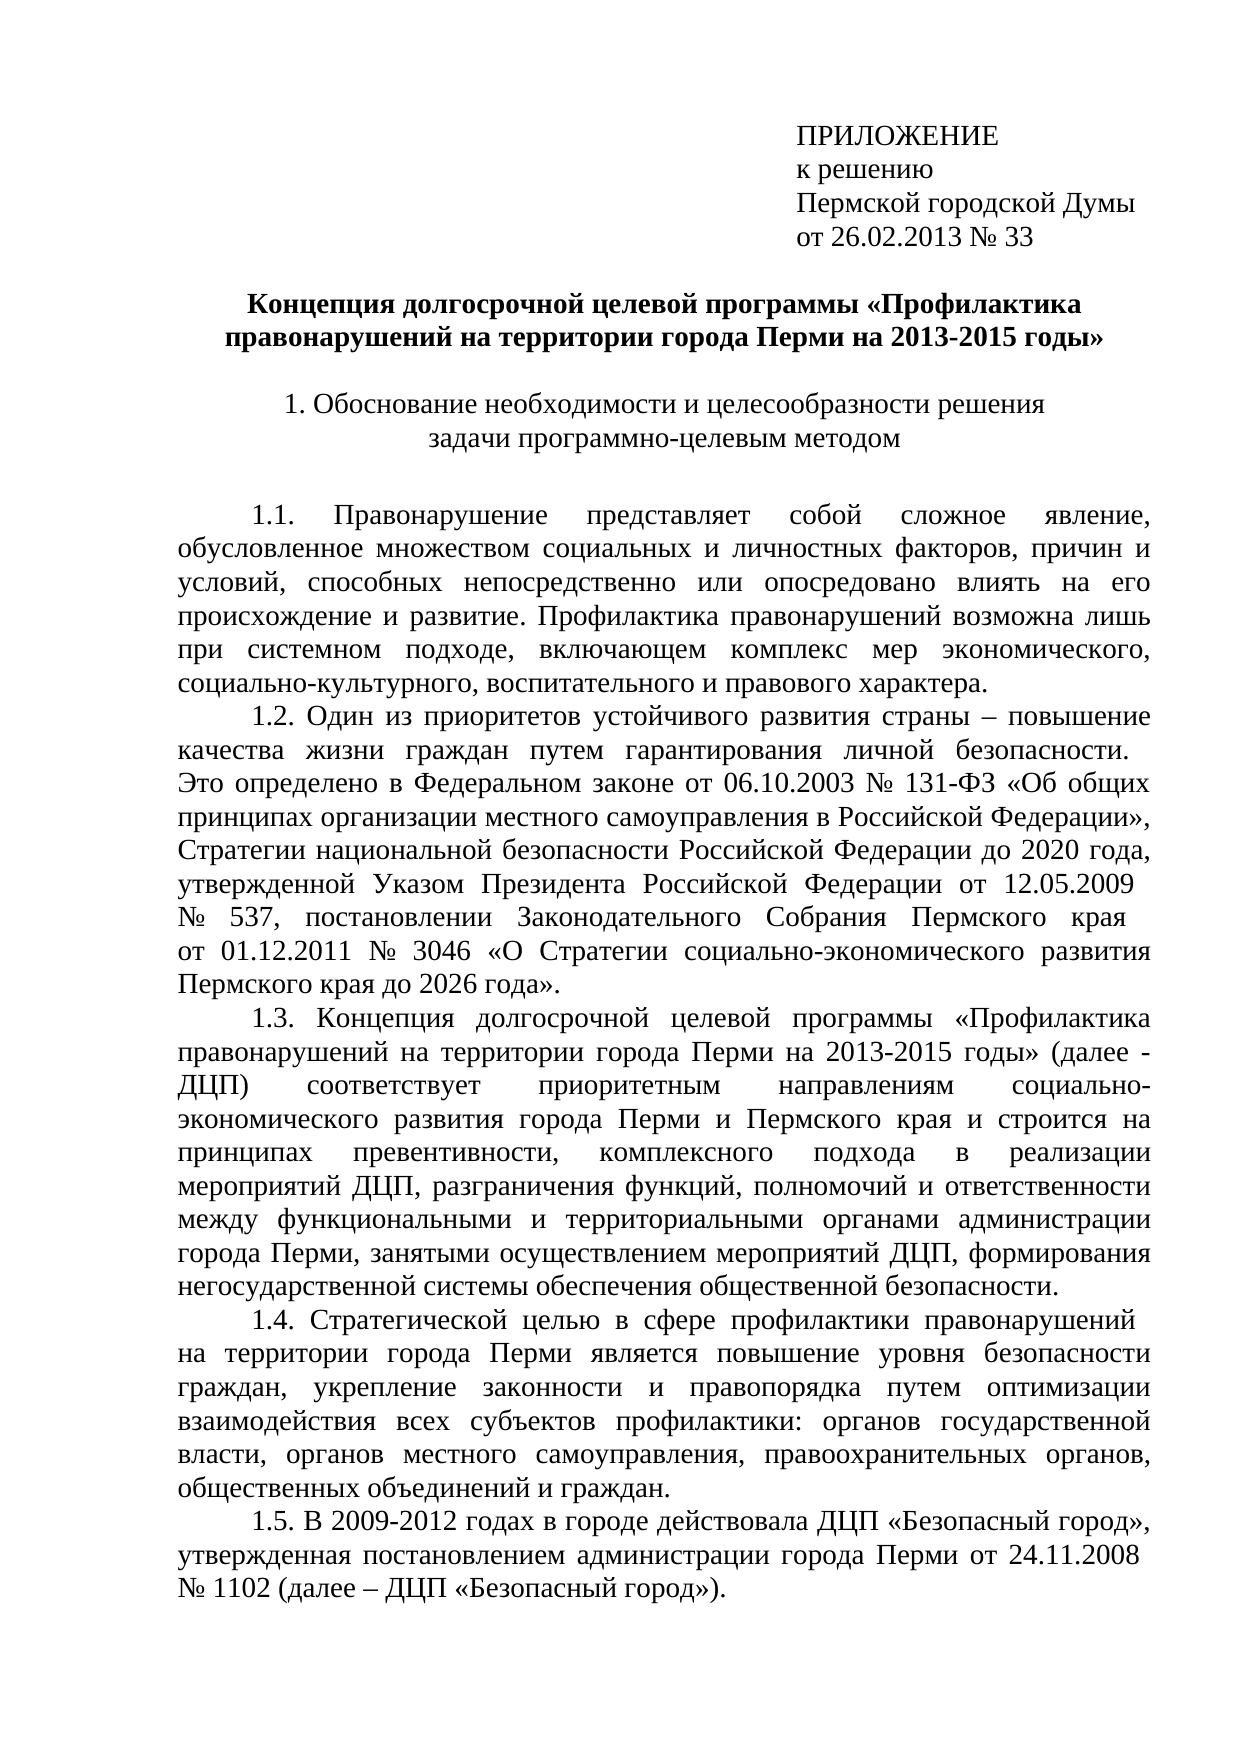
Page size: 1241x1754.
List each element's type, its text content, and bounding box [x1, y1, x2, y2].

title 1.2. Один из приоритетов устойчивого развития страны – повышение качества жизни граждан путем гарантирования личной безопасности. Это определено в Федеральном законе от 06.10.2003 № 131-ФЗ «Об общих принципах организации местного самоуправления в Российской Федерации», Стратегии национальной безопасности Российской Федерации до 2020 года, утвержденной Указом Президента Российской Федерации от 12.05.2009 № 537, постановлении Законодательного Собрания Пермского края от 01.12.2011 № 3046 «О Стратегии социально-экономического развития Пермского края до 2026 года». [177, 698, 1152, 1000]
title правонарушений на территории города Перми на 2013-2015 годы» [177, 319, 1152, 353]
title Концепция долгосрочной целевой программы «Профилактика [177, 286, 1152, 319]
title от 26.02.2013 № 33 [796, 219, 1152, 252]
text 1.3. Концепция долгосрочной целевой программы «Профилактика правонарушений на территории города Перми на 2013-2015 годы» (далее - ДЦП) соответствует приоритетным направлениям социально-экономического развития города Перми и Пермского края и строится на принципах превентивности, комплексного подхода в реализации мероприятий ДЦП, разграничения функций, полномочий и ответственности между функциональными и территориальными органами администрации города Перми, занятыми осуществлением мероприятий ДЦП, формирования негосударственной системы обеспечения общественной безопасности. [177, 1000, 1152, 1302]
title Пермской городской Думы [796, 185, 1152, 219]
title 1.1. Правонарушение представляет собой сложное явление, обусловленное множеством социальных и личностных факторов, причин и условий, способных непосредственно или опосредовано влиять на его происхождение и развитие. Профилактика правонарушений возможна лишь при системном подходе, включающем комплекс мер экономического, социально-культурного, воспитательного и правового характера. [177, 497, 1152, 698]
text задачи программно-целевым методом [177, 420, 1152, 453]
title 1. Обоснование необходимости и целесообразности решения [177, 386, 1152, 420]
title к решению [796, 152, 1152, 185]
list 1.4. Стратегической целью в сфере профилактики правонарушений на территории города Перми является повышение уровня безопасности граждан, укрепление законности и правопорядка путем оптимизации взаимодействия всех субъектов профилактики: органов государственной власти, органов местного самоуправления, правоохранительных органов, общественных объединений и граждан. [177, 1302, 1152, 1503]
title ПРИЛОЖЕНИЕ [796, 118, 1152, 152]
list 1.5. В 2009-2012 годах в городе действовала ДЦП «Безопасный город», утвержденная постановлением администрации города Перми от 24.11.2008 № 1102 (далее – ДЦП «Безопасный город»). [177, 1503, 1152, 1604]
